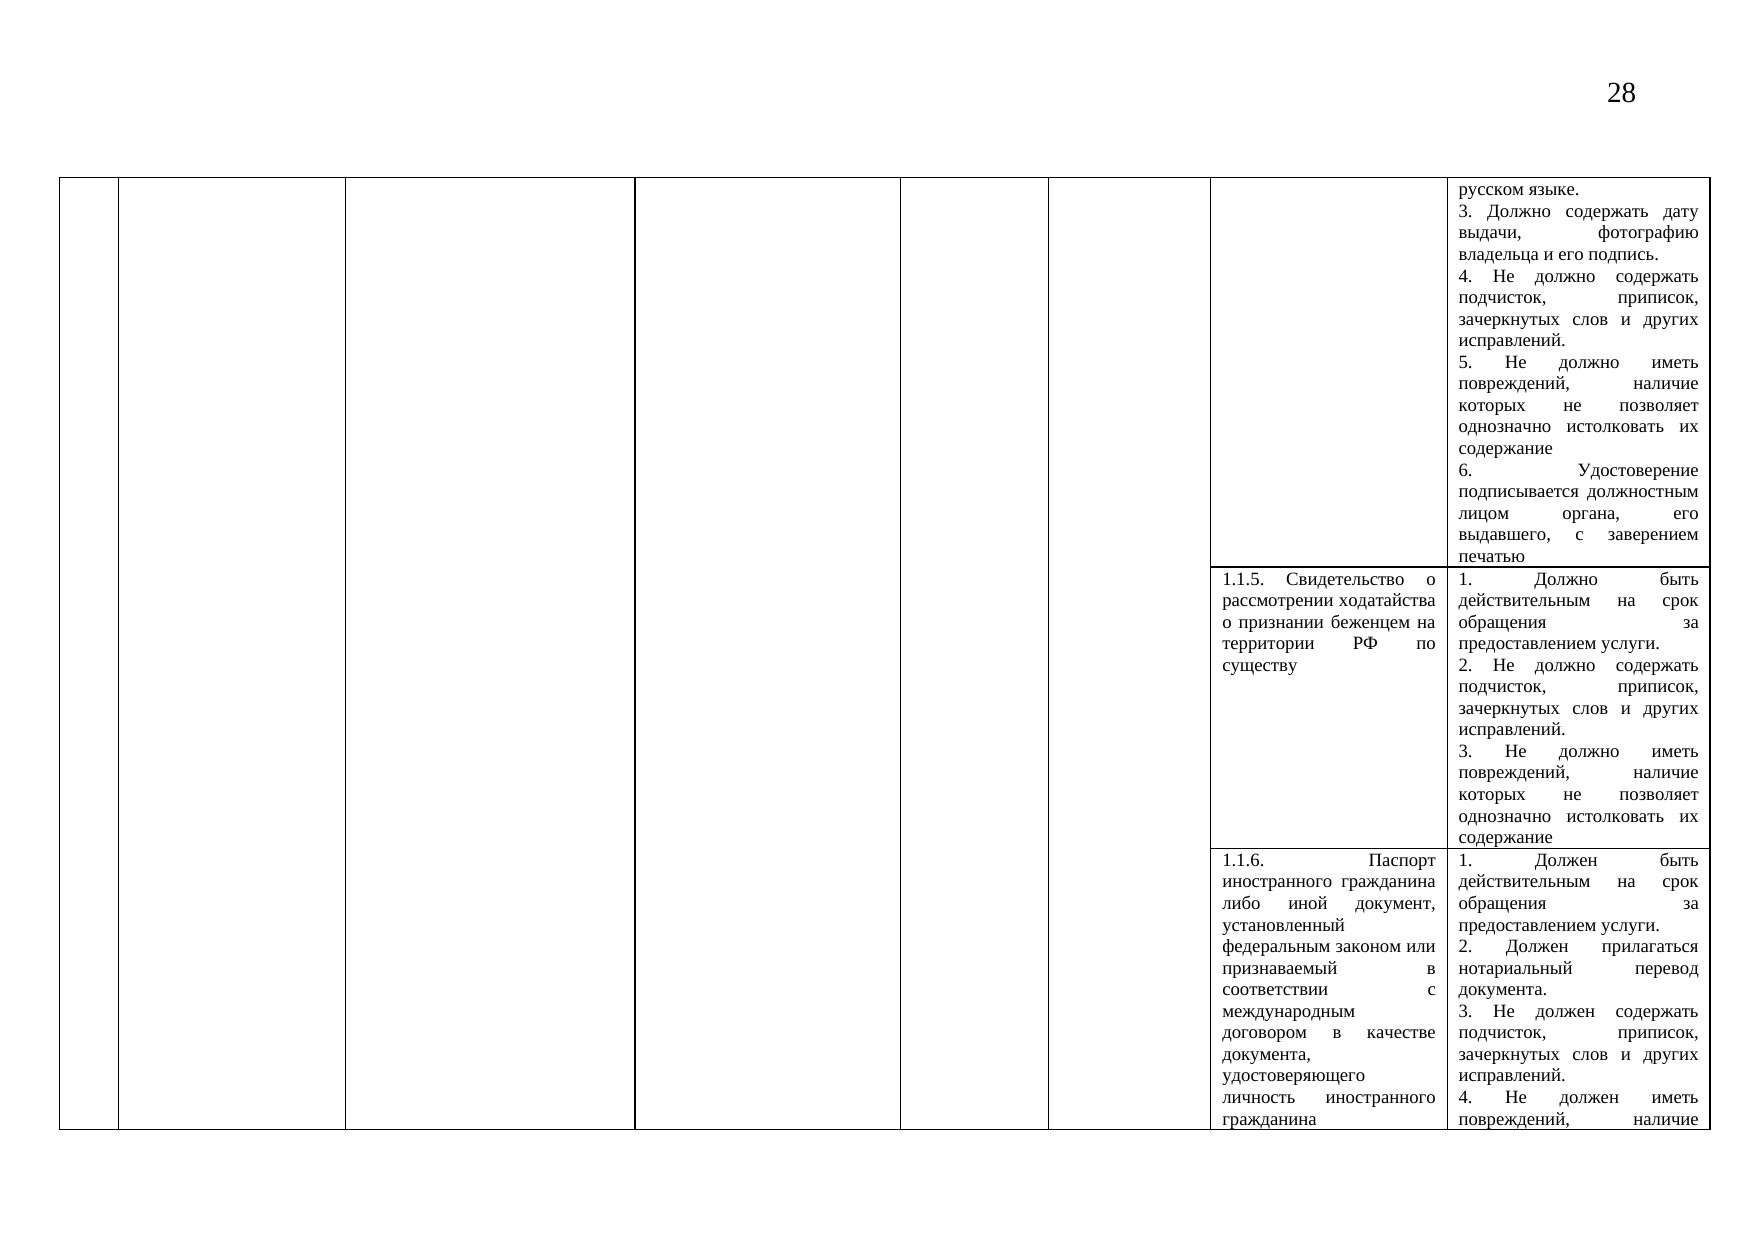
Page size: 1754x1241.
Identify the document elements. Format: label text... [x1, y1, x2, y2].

table_cell 1. Должно быть действительным на срок обращения за предоставлением услуги. 2. Не должно содержать подчисток, приписок, зачеркнутых слов и других исправлений. 3. Не должно иметь повреждений, наличие которых не позволяет однозначно истолковать их содержание [1448, 568, 1709, 848]
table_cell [1448, 178, 1709, 566]
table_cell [1211, 849, 1447, 1129]
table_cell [1448, 849, 1709, 1129]
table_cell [1211, 178, 1447, 566]
table_cell 1.1.5. Свидетельство о рассмотрении ходатайства о признании беженцем на территории РФ по существу [1211, 568, 1447, 848]
